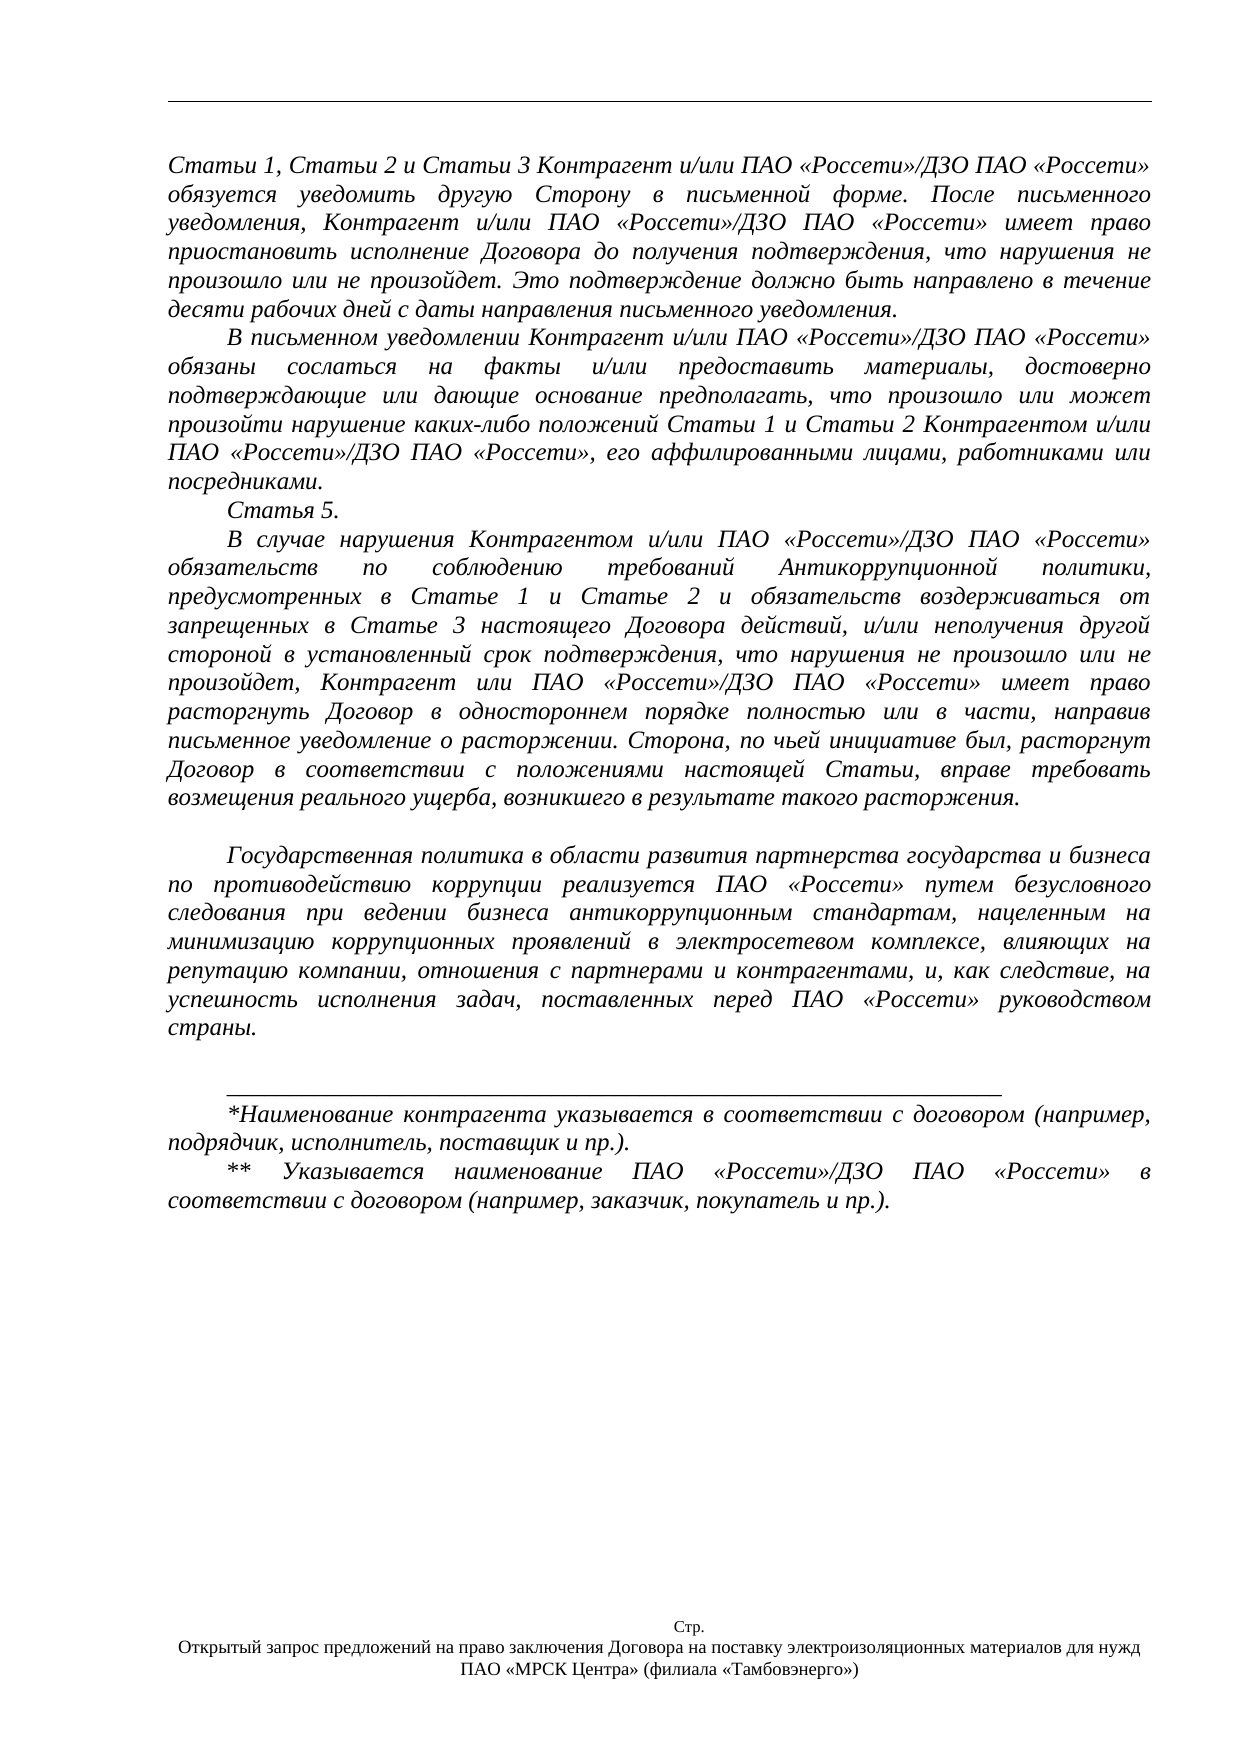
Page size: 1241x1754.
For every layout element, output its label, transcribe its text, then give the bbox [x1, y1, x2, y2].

text Государственная политика в области развития партнерства государства и бизнеса по противодействию коррупции реализуется ПАО «Россети» путем безусловного следования при ведении бизнеса антикоррупционным стандартам, нацеленным на минимизацию коррупционных проявлений в электросетевом комплексе, влияющих на репутацию компании, отношения с партнерами и контрагентами, и, как следствие, на успешность исполнения задач, поставленных перед ПАО «Россети» руководством страны. [168, 840, 1152, 1041]
text В письменном уведомлении Контрагент и/или ПАО «Россети»/ДЗО ПАО «Россети» обязаны сослаться на факты и/или предоставить материалы, достоверно подтверждающие или дающие основание предполагать, что произошло или может произойти нарушение каких-либо положений Статьи 1 и Статьи 2 Контрагентом и/или ПАО «Россети»/ДЗО ПАО «Россети», его аффилированными лицами, работниками или посредниками. [168, 322, 1152, 495]
text В случае нарушения Контрагентом и/или ПАО «Россети»/ДЗО ПАО «Россети» обязательств по соблюдению требований Антикоррупционной политики, предусмотренных в Статье 1 и Статье 2 и обязательств воздерживаться от запрещенных в Статье 3 настоящего Договора действий, и/или неполучения другой стороной в установленный срок подтверждения, что нарушения не произошло или не произойдет, Контрагент или ПАО «Россети»/ДЗО ПАО «Россети» имеет право расторгнуть Договор в одностороннем порядке полностью или в части, направив письменное уведомление о расторжении. Сторона, по чьей инициативе был, расторгнут Договор в соответствии с положениями настоящей Статьи, вправе требовать возмещения реального ущерба, возникшего в результате такого расторжения. [168, 524, 1152, 811]
text Статья 5. [168, 495, 1152, 524]
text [168, 150, 1152, 322]
text *Наименование контрагента указывается в соответствии с договором (например, подрядчик, исполнитель, поставщик и пр.). [168, 1099, 1152, 1156]
text ______________________________________________________________ [168, 1070, 1152, 1099]
text ** Указывается наименование ПАО «Россети»/ДЗО ПАО «Россети» в соответствии с договором (например, заказчик, покупатель и пр.). [168, 1156, 1152, 1214]
